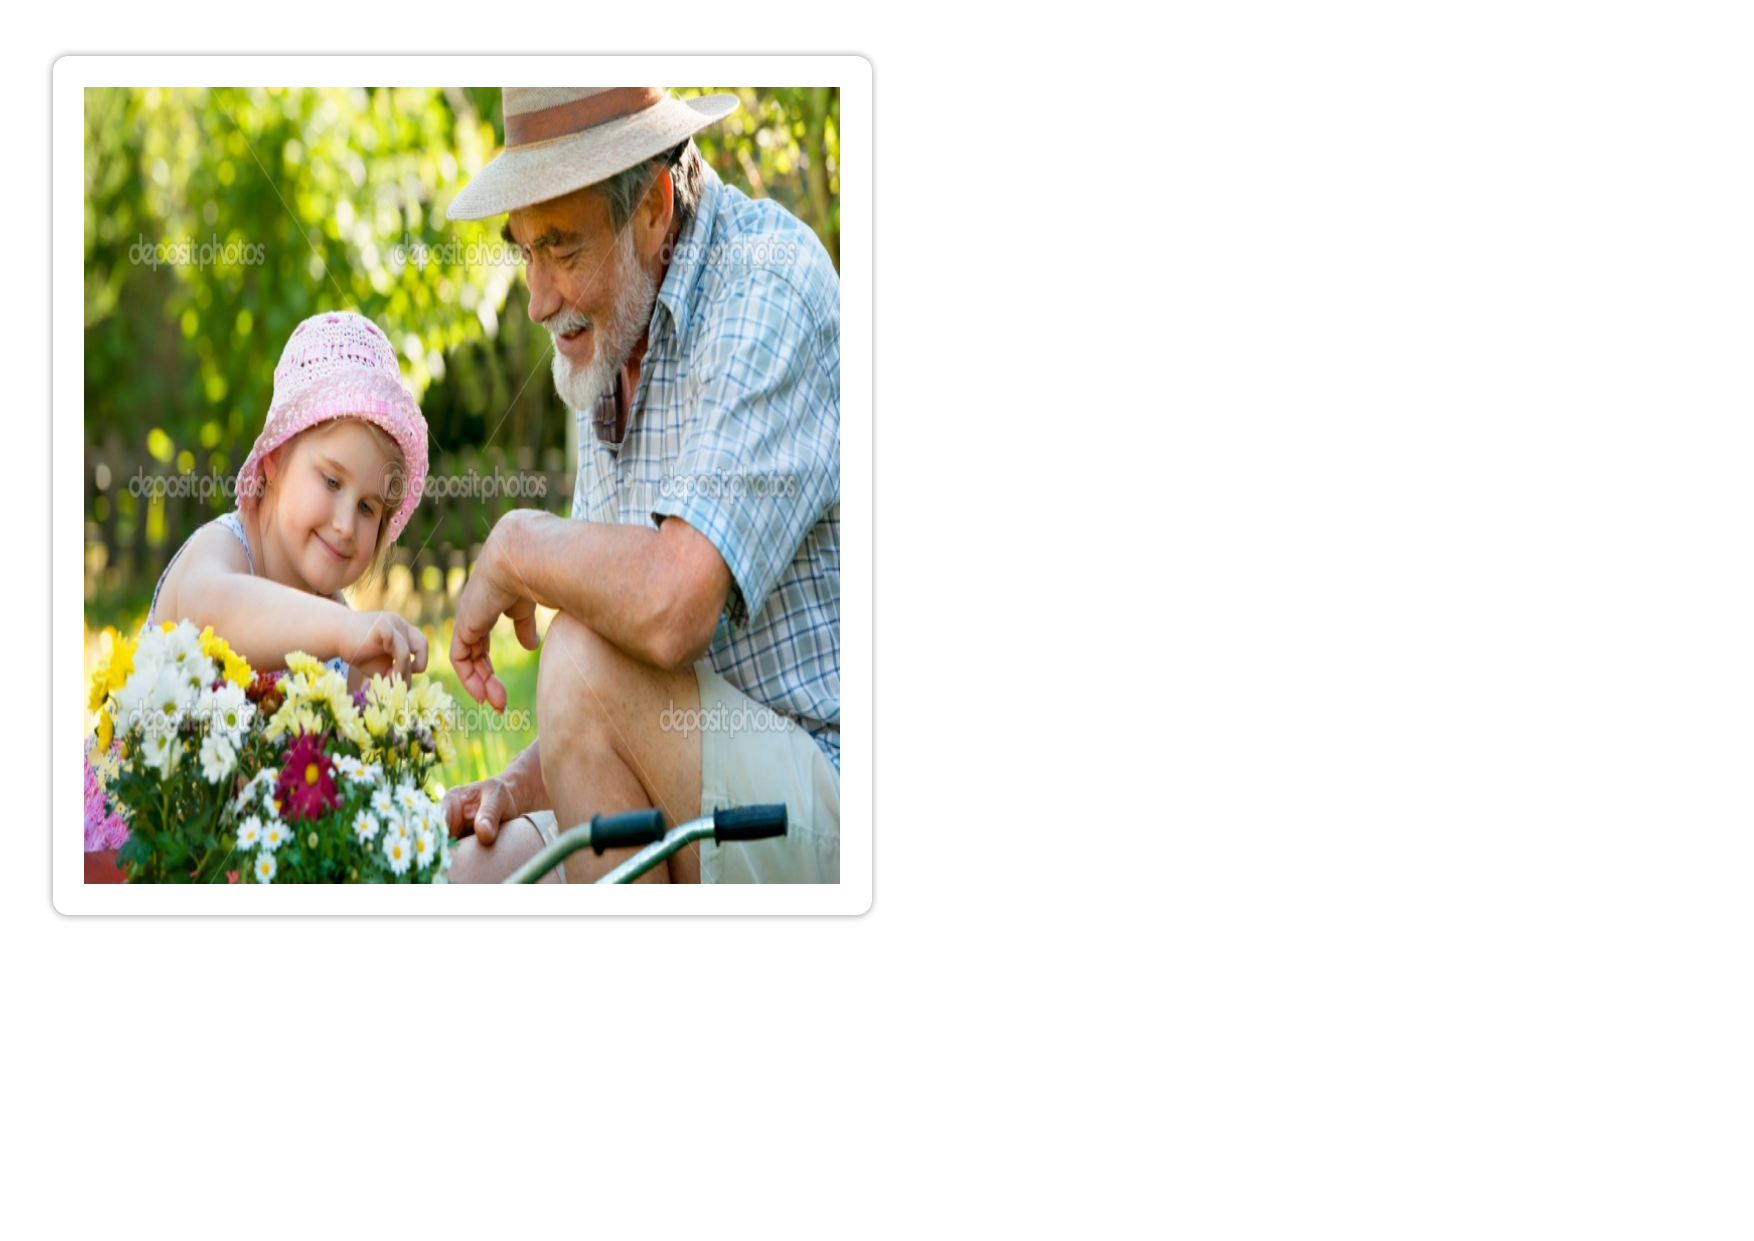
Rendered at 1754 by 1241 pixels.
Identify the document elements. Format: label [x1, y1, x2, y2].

picture [84, 87, 840, 884]
